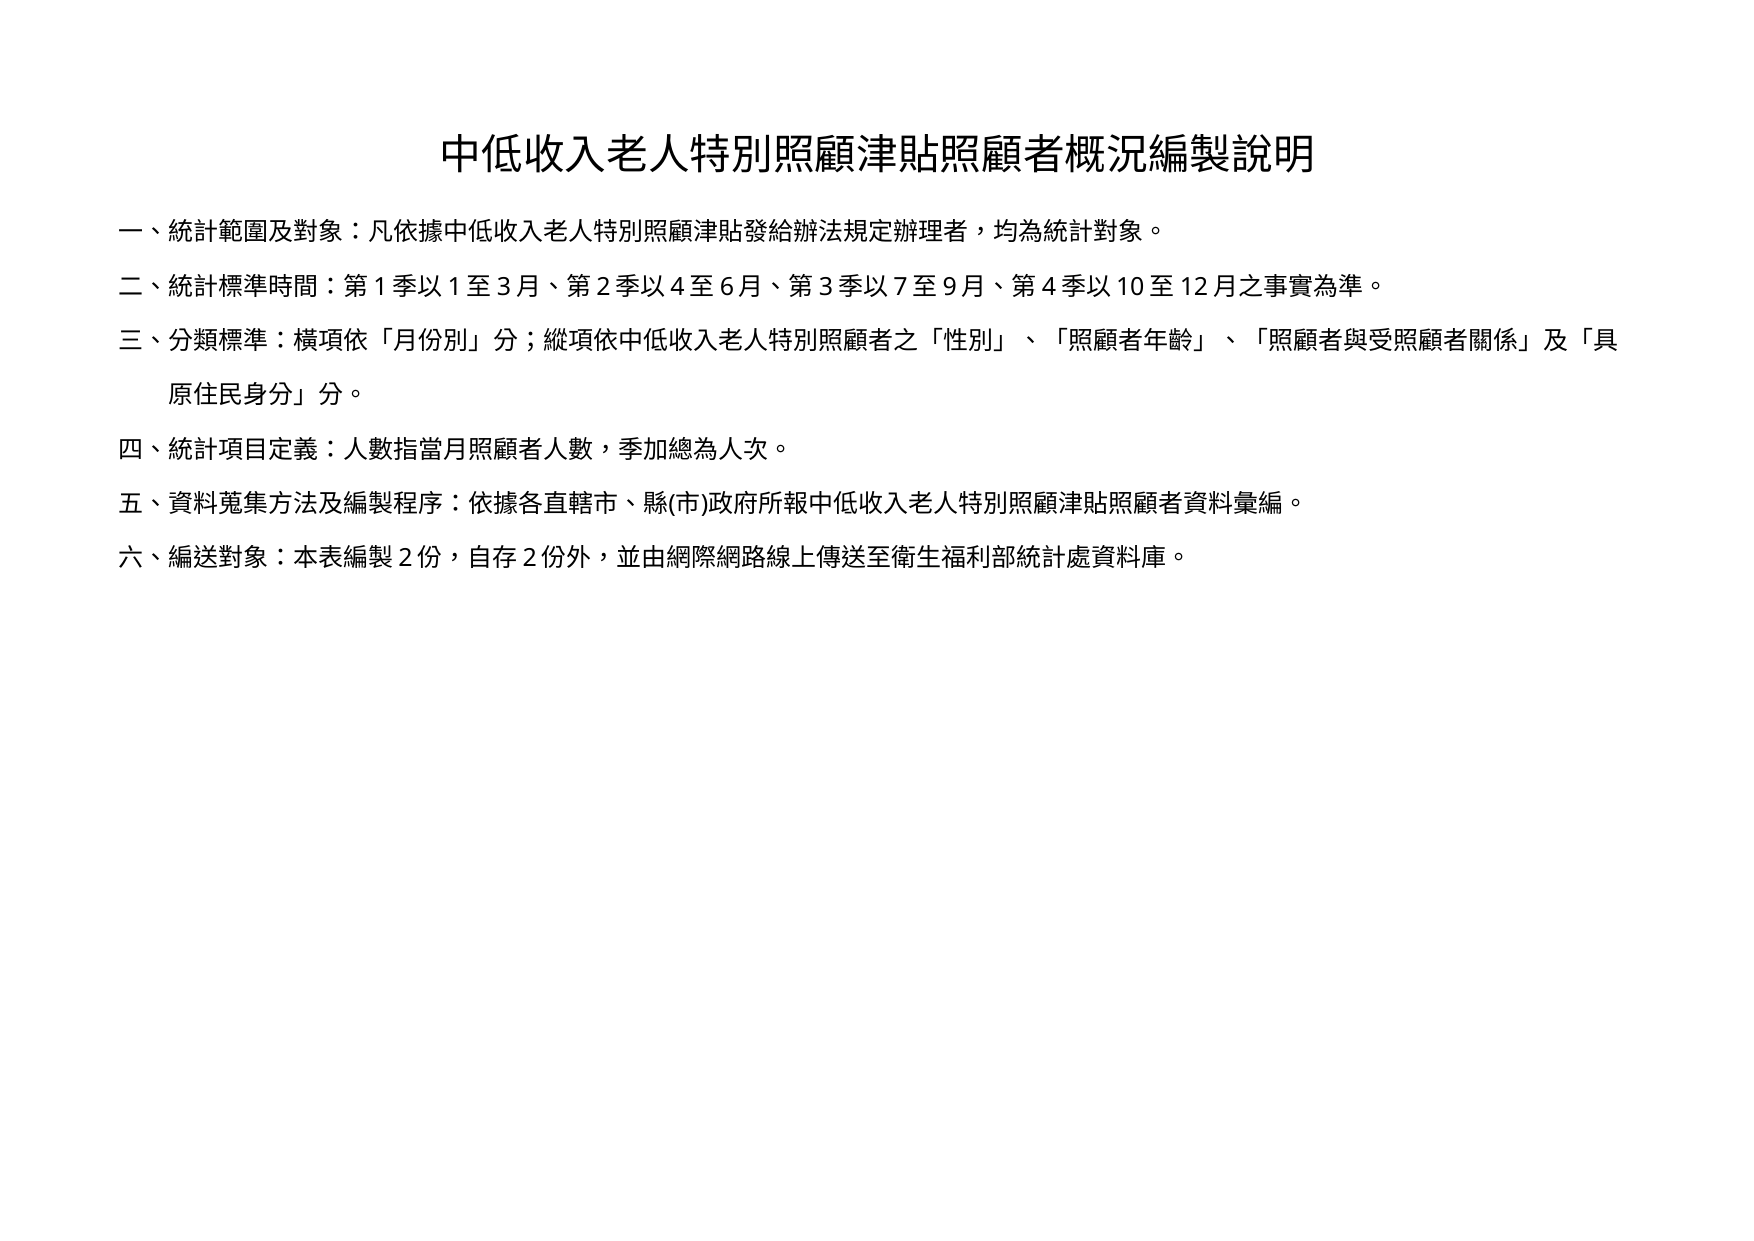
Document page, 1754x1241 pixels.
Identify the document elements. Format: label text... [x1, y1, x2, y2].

text 一、統計範圍及對象：凡依據中低收入老人特別照顧津貼發給辦法規定辦理者，均為統計對象。 [118, 212, 1636, 248]
text 四、統計項目定義：人數指當月照顧者人數，季加總為人次。 [118, 429, 1636, 465]
text 六、編送對象：本表編製2份，自存2份外，並由網際網路線上傳送至衛生福利部統計處資料庫。 [118, 538, 1636, 574]
text 中低收入老人特別照顧津貼照顧者概況編製說明 [118, 121, 1636, 181]
text 三、分類標準：橫項依「月份別」分；縱項依中低收入老人特別照顧者之「性別」、「照顧者年齡」、「照顧者與受照顧者關係」及「具原住民身分」分。 [118, 320, 1636, 411]
text 五、資料蒐集方法及編製程序：依據各直轄市、縣(市)政府所報中低收入老人特別照顧津貼照顧者資料彙編。 [118, 483, 1636, 520]
text 二、統計標準時間：第1季以1至3月、第2季以4至6月、第3季以7至9月、第4季以10至12月之事實為準。 [118, 266, 1636, 302]
